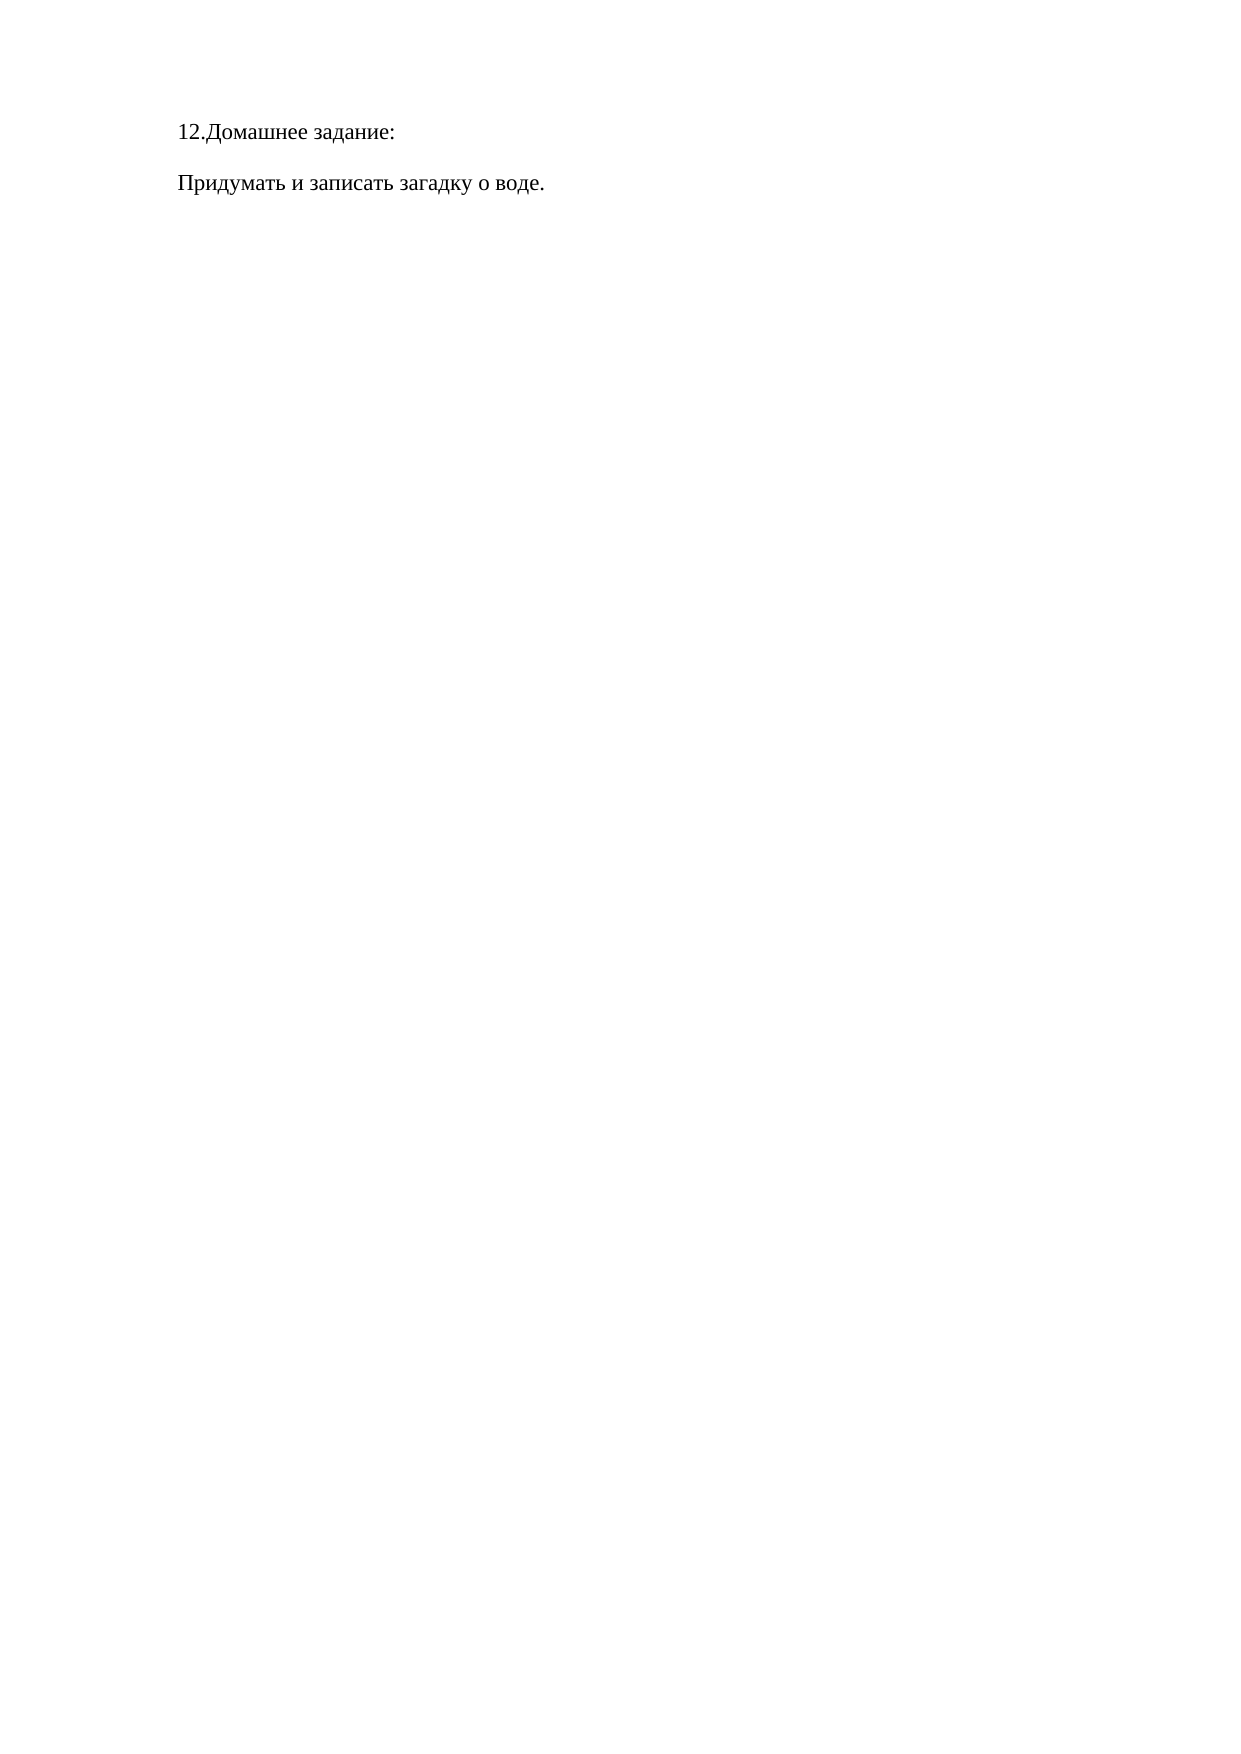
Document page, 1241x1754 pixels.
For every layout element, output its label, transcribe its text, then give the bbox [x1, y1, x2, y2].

text 12.Домашнее задание: [177, 118, 1152, 144]
text Придумать и записать загадку о воде. [177, 169, 1152, 196]
